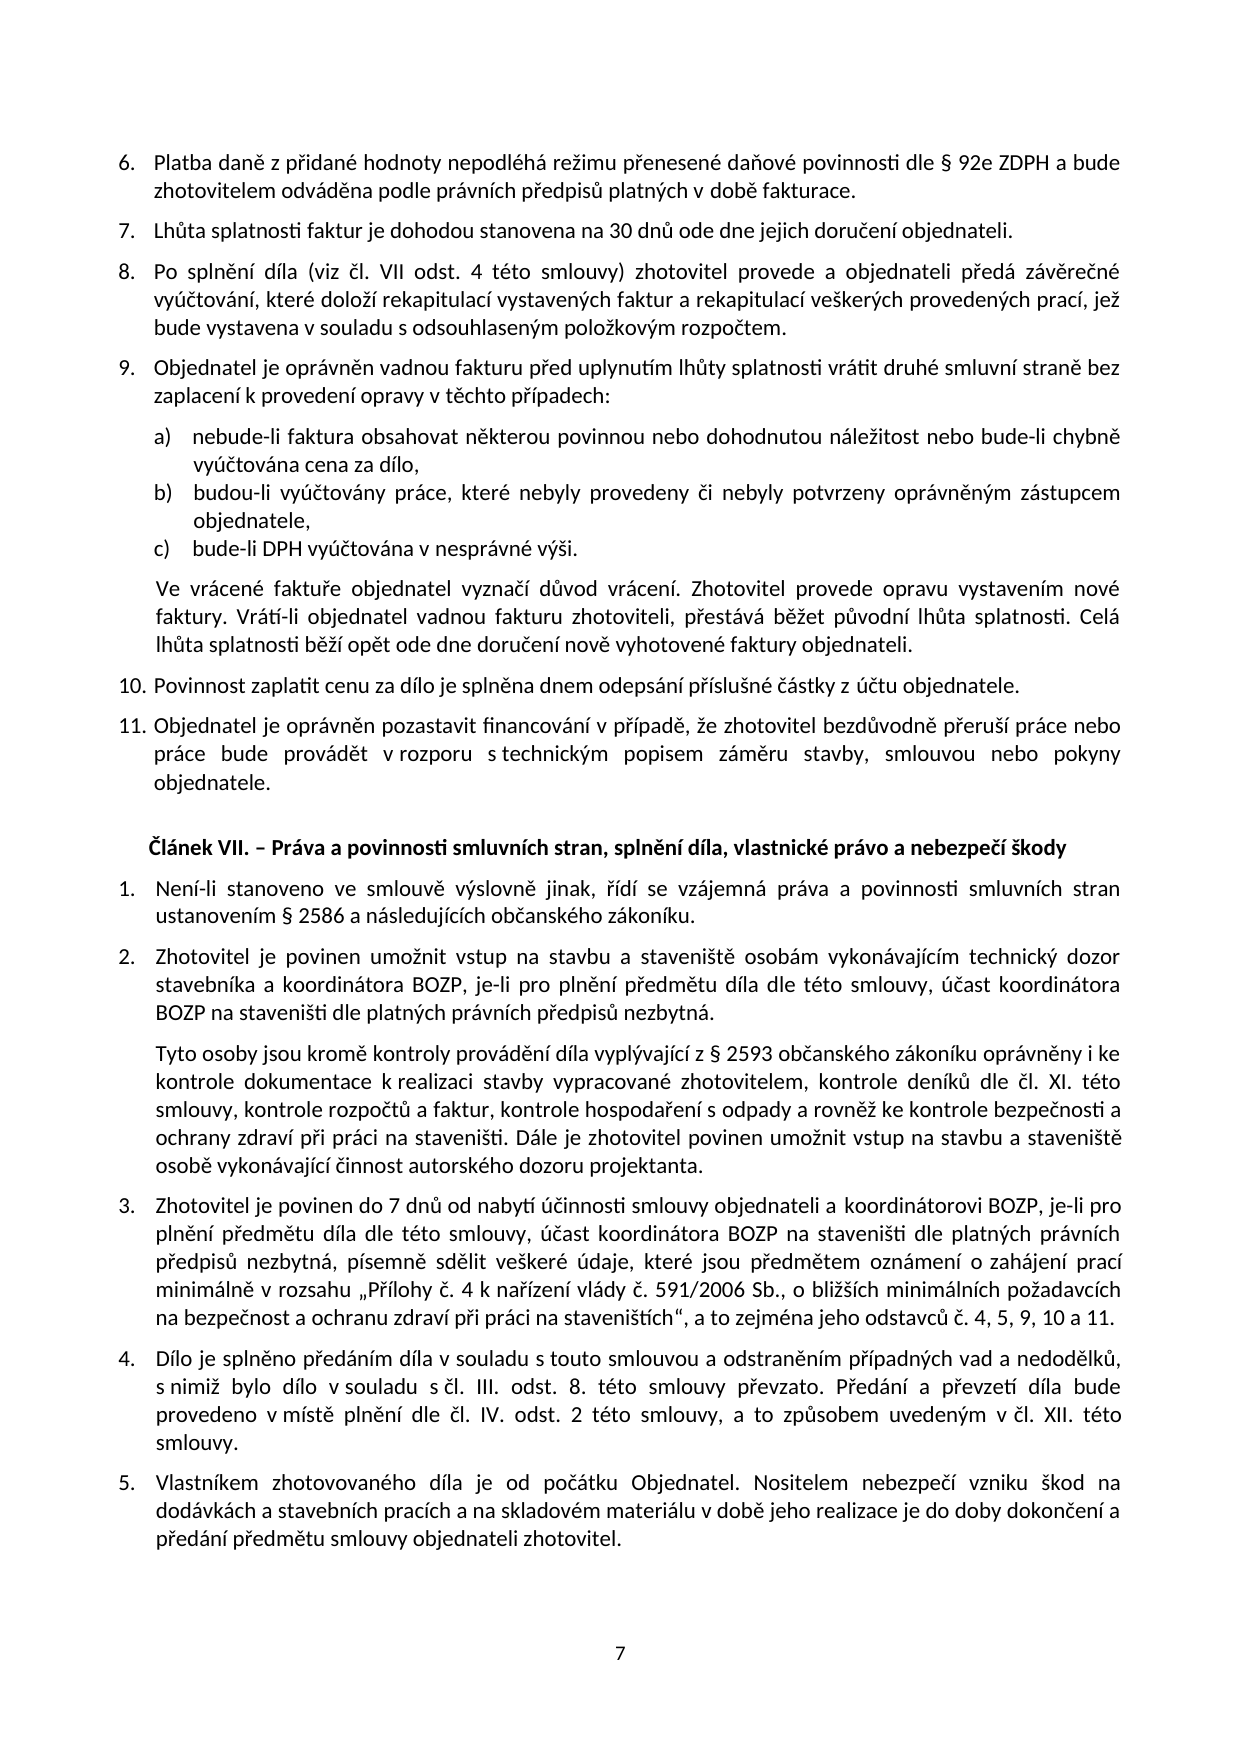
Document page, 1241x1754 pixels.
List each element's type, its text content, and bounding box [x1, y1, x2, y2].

list bude-li DPH vyúčtována v nesprávné výši. [153, 534, 1122, 562]
list Zhotovitel je povinen do 7 dnů od nabytí účinnosti smlouvy objednateli a koordinátorovi BOZP, je-li pro plnění předmětu díla dle této smlouvy, účast koordinátora BOZP na staveništi dle platných právních předpisů nezbytná, písemně sdělit veškeré údaje, které jsou předmětem oznámení o zahájení prací minimálně v rozsahu „Přílohy č. 4 k nařízení vlády č. 591/2006 Sb., o bližších minimálních požadavcích na bezpečnost a ochranu zdraví při práci na staveništích“, a to zejména jeho odstavců č. 4, 5, 9, 10 a 11. [118, 1191, 1122, 1331]
subtitle Práva a povinnosti smluvních stran, splnění díla, vlastnické právo a nebezpečí škody [155, 833, 1122, 861]
list Dílo je splněno předáním díla v souladu s touto smlouvou a odstraněním případných vad a nedodělků, s nimiž bylo dílo v souladu s čl. III. odst. 8. této smlouvy převzato. Předání a převzetí díla bude provedeno v místě plnění dle čl. IV. odst. 2 této smlouvy, a to způsobem uvedeným v čl. XII. této smlouvy. [118, 1344, 1122, 1456]
list Lhůta splatnosti faktur je dohodou stanovena na 30 dnů ode dne jejich doručení objednateli. [118, 216, 1122, 244]
text Tyto osoby jsou kromě kontroly provádění díla vyplývající z § 2593 občanského zákoníku oprávněny i ke kontrole dokumentace k realizaci stavby vypracované zhotovitelem, kontrole deníků dle čl. XI. této smlouvy, kontrole rozpočtů a faktur, kontrole hospodaření s odpady a rovněž ke kontrole bezpečnosti a ochrany zdraví při práci na staveništi. Dále je zhotovitel povinen umožnit vstup na stavbu a staveniště osobě vykonávající činnost autorského dozoru projektanta. [155, 1039, 1122, 1179]
list Vlastníkem zhotovovaného díla je od počátku Objednatel. Nositelem nebezpečí vzniku škod na dodávkách a stavebních pracích a na skladovém materiálu v době jeho realizace je do doby dokončení a předání předmětu smlouvy objednateli zhotovitel. [118, 1468, 1122, 1553]
list Objednatel je oprávněn vadnou fakturu před uplynutím lhůty splatnosti vrátit druhé smluvní straně bez zaplacení k provedení opravy v těchto případech: [118, 353, 1122, 409]
list Zhotovitel je povinen umožnit vstup na stavbu a staveniště osobám vykonávajícím technický dozor stavebníka a koordinátora BOZP, je-li pro plnění předmětu díla dle této smlouvy, účast koordinátora BOZP na staveništi dle platných právních předpisů nezbytná. [118, 942, 1122, 1026]
list Povinnost zaplatit cenu za dílo je splněna dnem odepsání příslušné částky z účtu objednatele. [118, 671, 1122, 699]
list Objednatel je oprávněn pozastavit financování v případě, že zhotovitel bezdůvodně přeruší práce nebo práce bude provádět v rozporu s technickým popisem záměru stavby, smlouvou nebo pokyny objednatele. [118, 712, 1122, 796]
list nebude-li faktura obsahovat některou povinnou nebo dohodnutou náležitost nebo bude-li chybně vyúčtována cena za dílo, [153, 422, 1122, 478]
list Není-li stanoveno ve smlouvě výslovně jinak, řídí se vzájemná práva a povinnosti smluvních stran ustanovením § 2586 a následujících občanského zákoníku. [118, 874, 1122, 930]
list budou-li vyúčtovány práce, které nebyly provedeny či nebyly potvrzeny oprávněným zástupcem objednatele, [153, 478, 1122, 534]
list Platba daně z přidané hodnoty nepodléhá režimu přenesené daňové povinnosti dle § 92e ZDPH a bude zhotovitelem odváděna podle právních předpisů platných v době fakturace. [118, 148, 1122, 204]
list Po splnění díla (viz čl. VII odst. 4 této smlouvy) zhotovitel provede a objednateli předá závěrečné vyúčtování, které doloží rekapitulací vystavených faktur a rekapitulací veškerých provedených prací, jež bude vystavena v souladu s odsouhlaseným položkovým rozpočtem. [118, 257, 1122, 341]
text Ve vrácené faktuře objednatel vyznačí důvod vrácení. Zhotovitel provede opravu vystavením nové faktury. Vrátí-li objednatel vadnou fakturu zhotoviteli, přestává běžet původní lhůta splatnosti. Celá lhůta splatnosti běží opět ode dne doručení nově vyhotovené faktury objednateli. [156, 574, 1122, 658]
